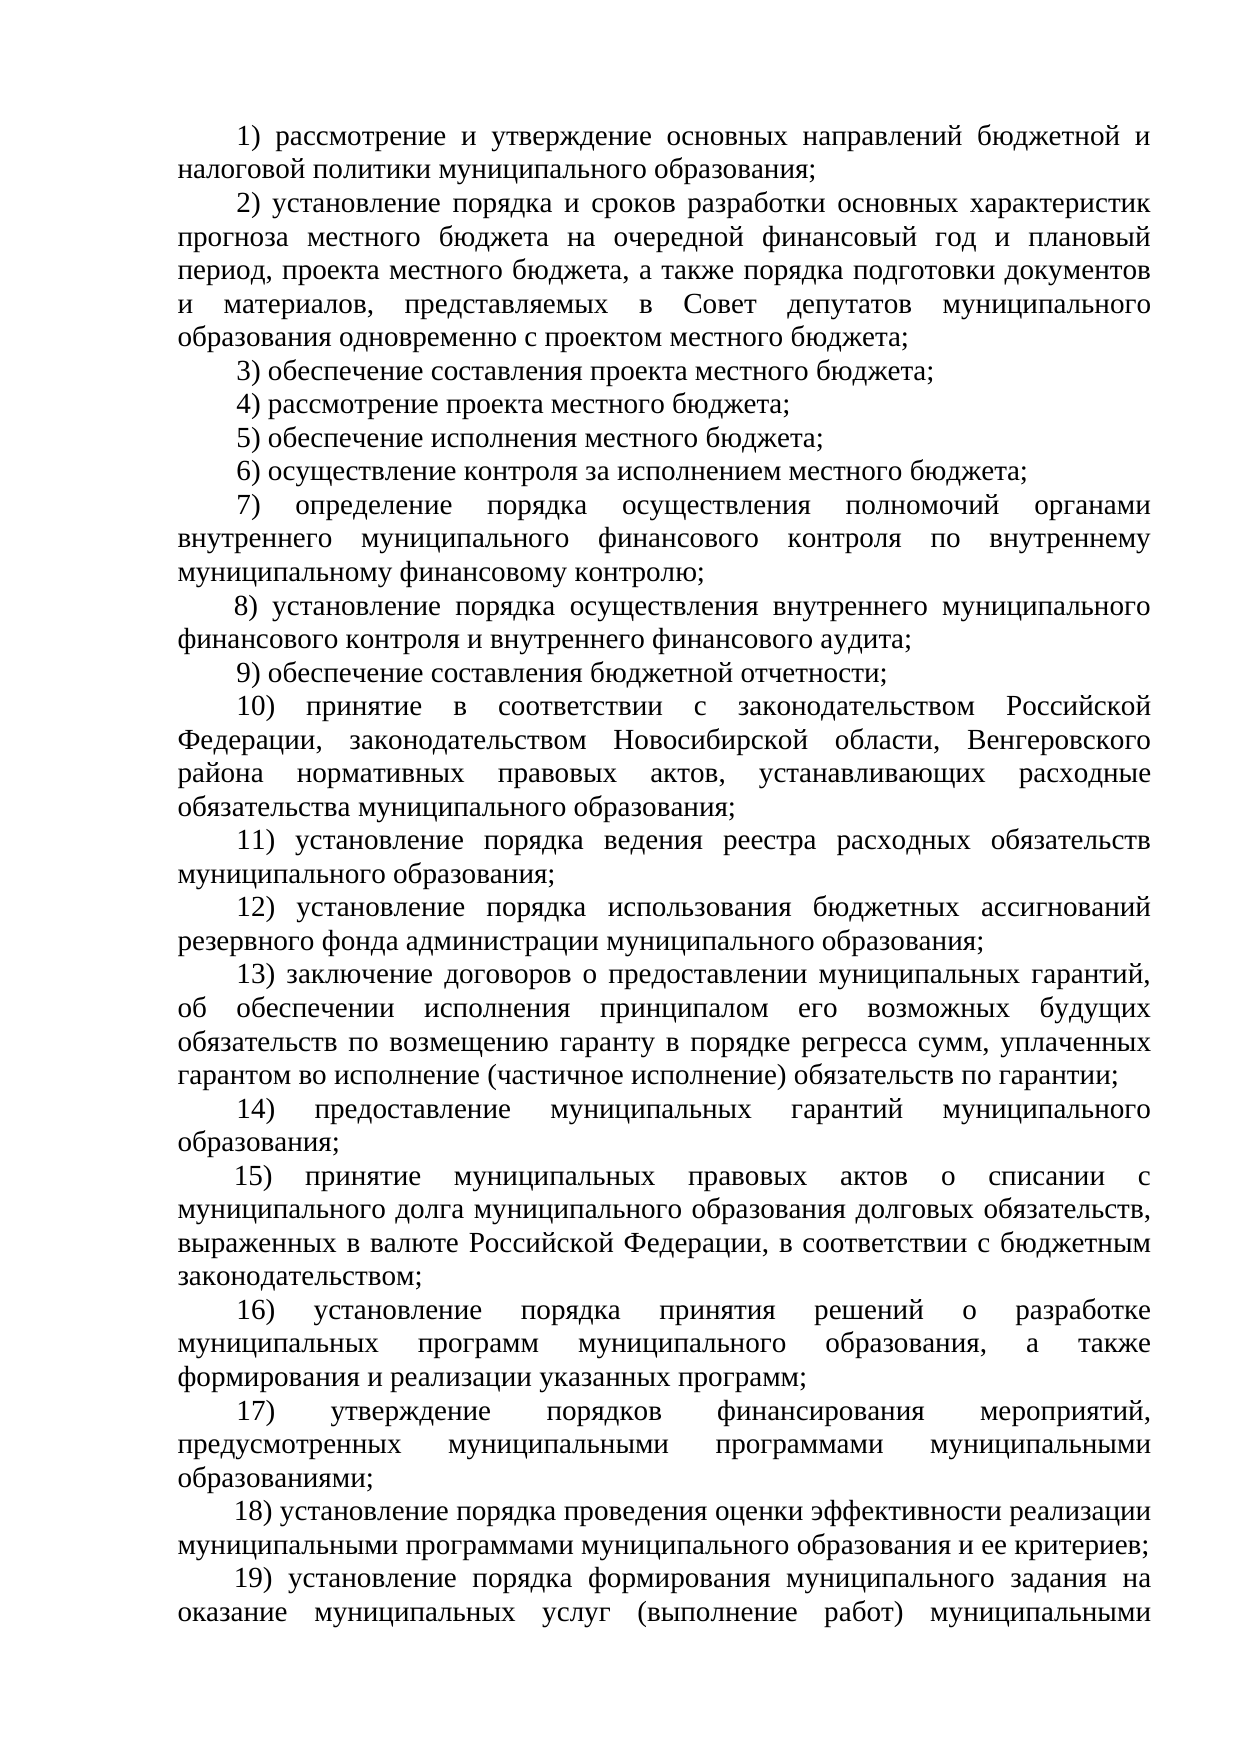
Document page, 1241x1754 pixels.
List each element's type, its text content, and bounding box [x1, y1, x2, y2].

text 10) принятие в соответствии с законодательством Российской Федерации, законодательством Новосибирской области, Венгеровского района нормативных правовых актов, устанавливающих расходные обязательства муниципального образования; [177, 688, 1152, 822]
text 13) заключение договоров о предоставлении муниципальных гарантий, об обеспечении исполнения принципалом его возможных будущих обязательств по возмещению гаранту в порядке регресса сумм, уплаченных гарантом во исполнение (частичное исполнение) обязательств по гарантии; [177, 957, 1152, 1091]
text 5) обеспечение исполнения местного бюджета; [177, 420, 1152, 453]
text 15) принятие муниципальных правовых актов о списании с муниципального долга муниципального образования долговых обязательств, выраженных в валюте Российской Федерации, в соответствии с бюджетным законодательством; [177, 1158, 1152, 1292]
text 1) рассмотрение и утверждение основных направлений бюджетной и налоговой политики муниципального образования; [177, 118, 1152, 185]
text 17) утверждение порядков финансирования мероприятий, предусмотренных муниципальными программами муниципальными образованиями; [177, 1393, 1152, 1493]
text 6) осуществление контроля за исполнением местного бюджета; [177, 453, 1152, 487]
text 16) установление порядка принятия решений о разработке муниципальных программ муниципального образования, а также формирования и реализации указанных программ; [177, 1292, 1152, 1393]
text 12) установление порядка использования бюджетных ассигнований резервного фонда администрации муниципального образования; [177, 889, 1152, 957]
text 8) установление порядка осуществления внутреннего муниципального финансового контроля и внутреннего финансового аудита; [177, 588, 1152, 655]
text 18) установление порядка проведения оценки эффективности реализации муниципальными программами муниципального образования и ее критериев; [177, 1493, 1152, 1560]
text 7) определение порядка осуществления полномочий органами внутреннего муниципального финансового контроля по внутреннему муниципальному финансовому контролю; [177, 487, 1152, 588]
text 11) установление порядка ведения реестра расходных обязательств муниципального образования; [177, 822, 1152, 889]
text 4) рассмотрение проекта местного бюджета; [177, 386, 1152, 420]
text 14) предоставление муниципальных гарантий муниципального образования; [177, 1091, 1152, 1158]
text 9) обеспечение составления бюджетной отчетности; [177, 655, 1152, 688]
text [177, 1560, 1152, 1627]
text 3) обеспечение составления проекта местного бюджета; [177, 353, 1152, 386]
text 2) установление порядка и сроков разработки основных характеристик прогноза местного бюджета на очередной финансовый год и плановый период, проекта местного бюджета, а также порядка подготовки документов и материалов, представляемых в Совет депутатов муниципального образования одновременно с проектом местного бюджета; [177, 185, 1152, 353]
